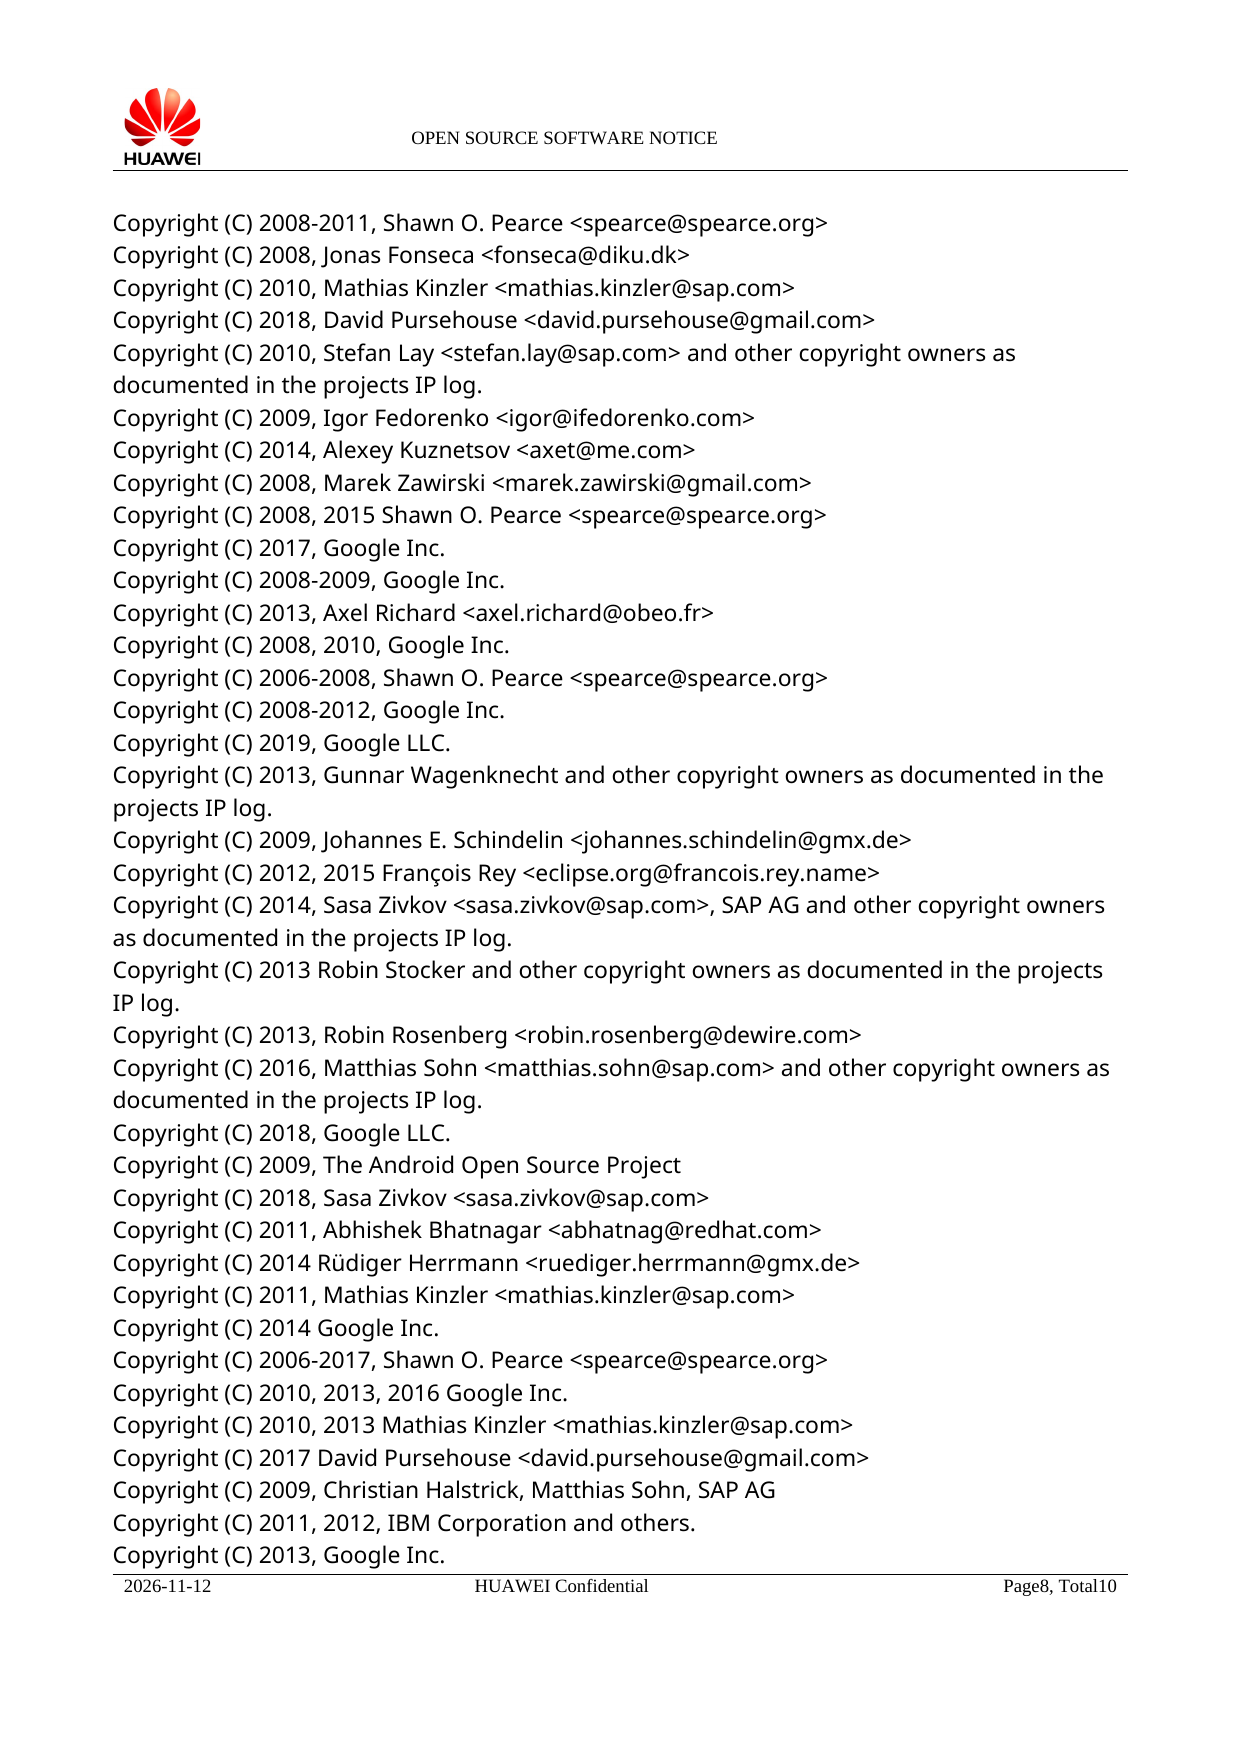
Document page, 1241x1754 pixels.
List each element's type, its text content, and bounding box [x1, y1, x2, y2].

picture [124, 88, 201, 165]
